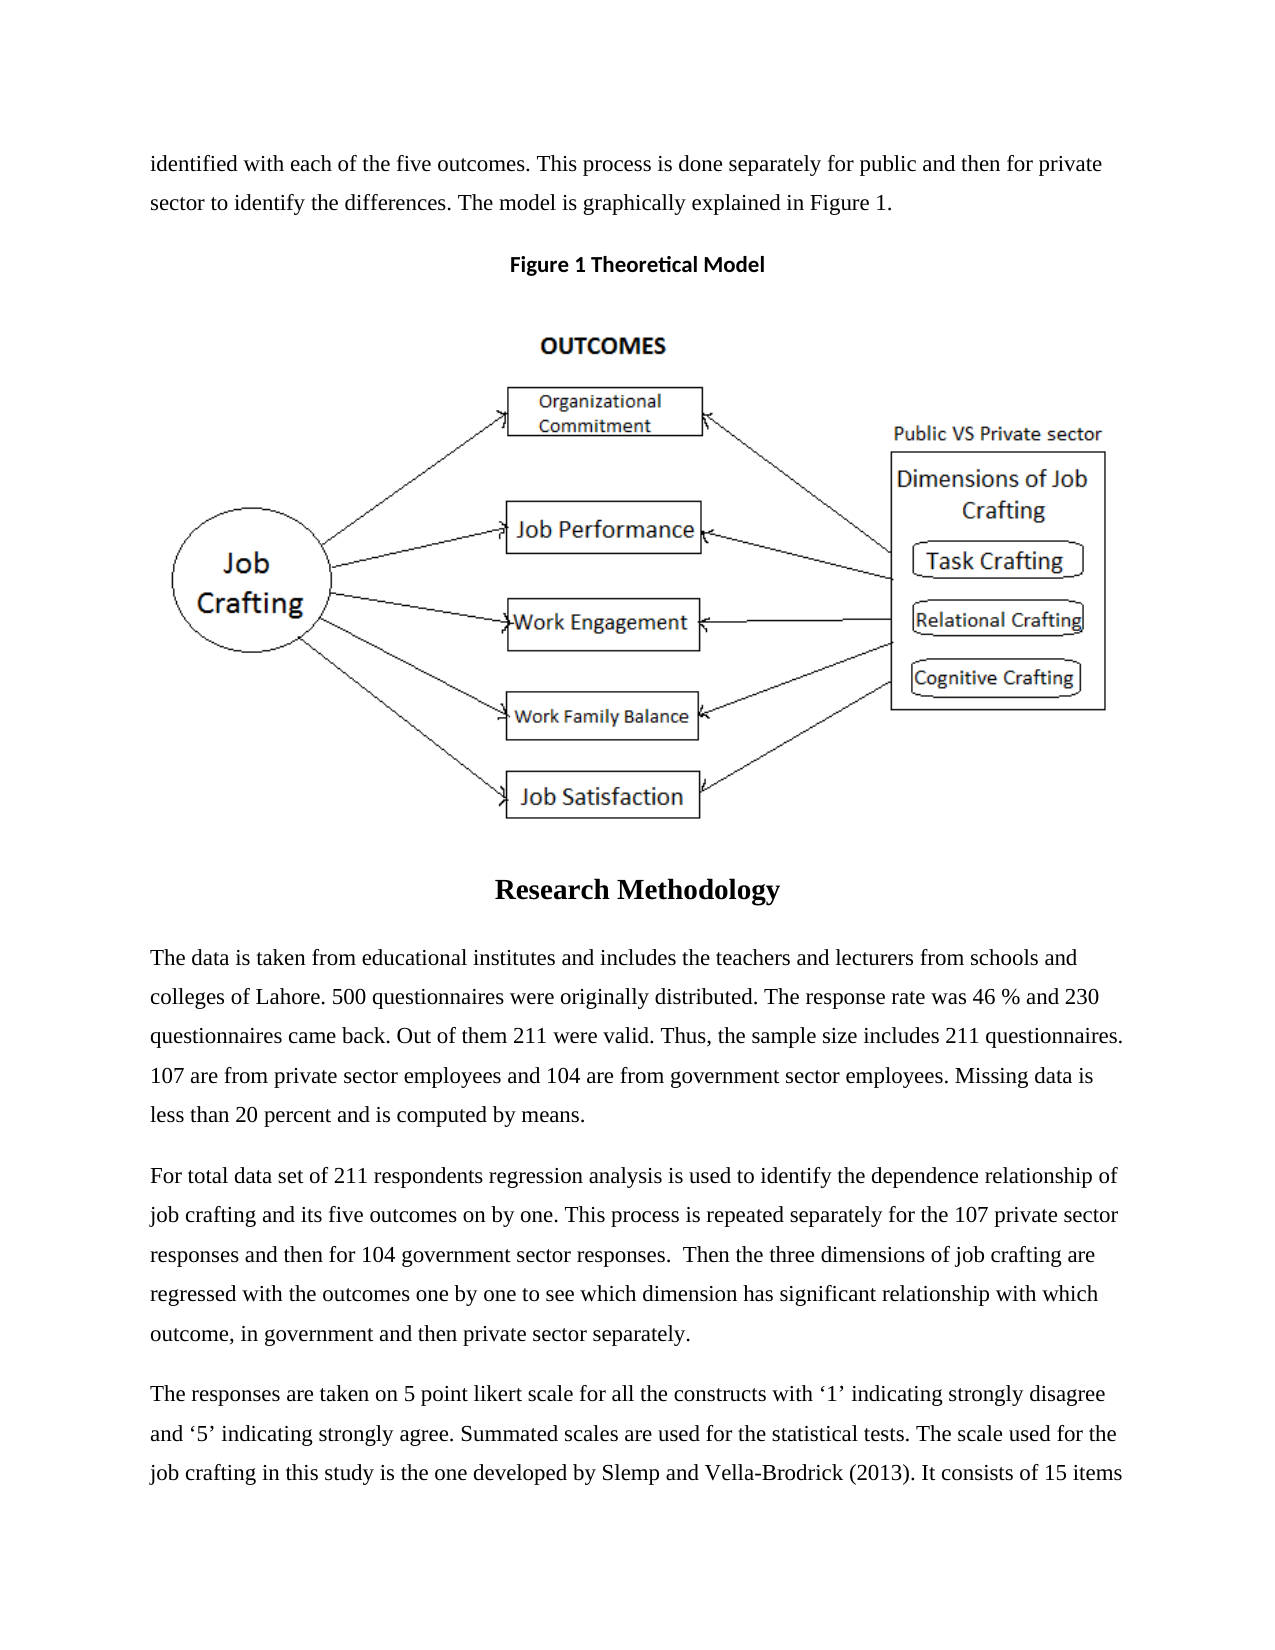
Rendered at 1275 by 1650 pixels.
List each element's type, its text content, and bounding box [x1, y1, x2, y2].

text Figure 1 Theoretical Model [150, 250, 1125, 278]
text The data is taken from educational institutes and includes the teachers and lecturers from schools and colleges of Lahore. 500 questionnaires were originally distributed. The response rate was 46 % and 230 questionnaires came back. Out of them 211 were valid. Thus, the sample size includes 211 questionnaires. 107 are from private sector employees and 104 are from government sector employees. Missing data is less than 20 percent and is computed by means. [150, 944, 1125, 1128]
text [150, 150, 1125, 216]
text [150, 1380, 1125, 1485]
picture [150, 298, 1125, 838]
text Research Methodology [150, 872, 1125, 906]
text For total data set of 211 respondents regression analysis is used to identify the dependence relationship of job crafting and its five outcomes on by one. This process is repeated separately for the 107 private sector responses and then for 104 government sector responses. Then the three dimensions of job crafting are regressed with the outcomes one by one to see which dimension has significant relationship with which outcome, in government and then private sector separately. [150, 1162, 1125, 1346]
